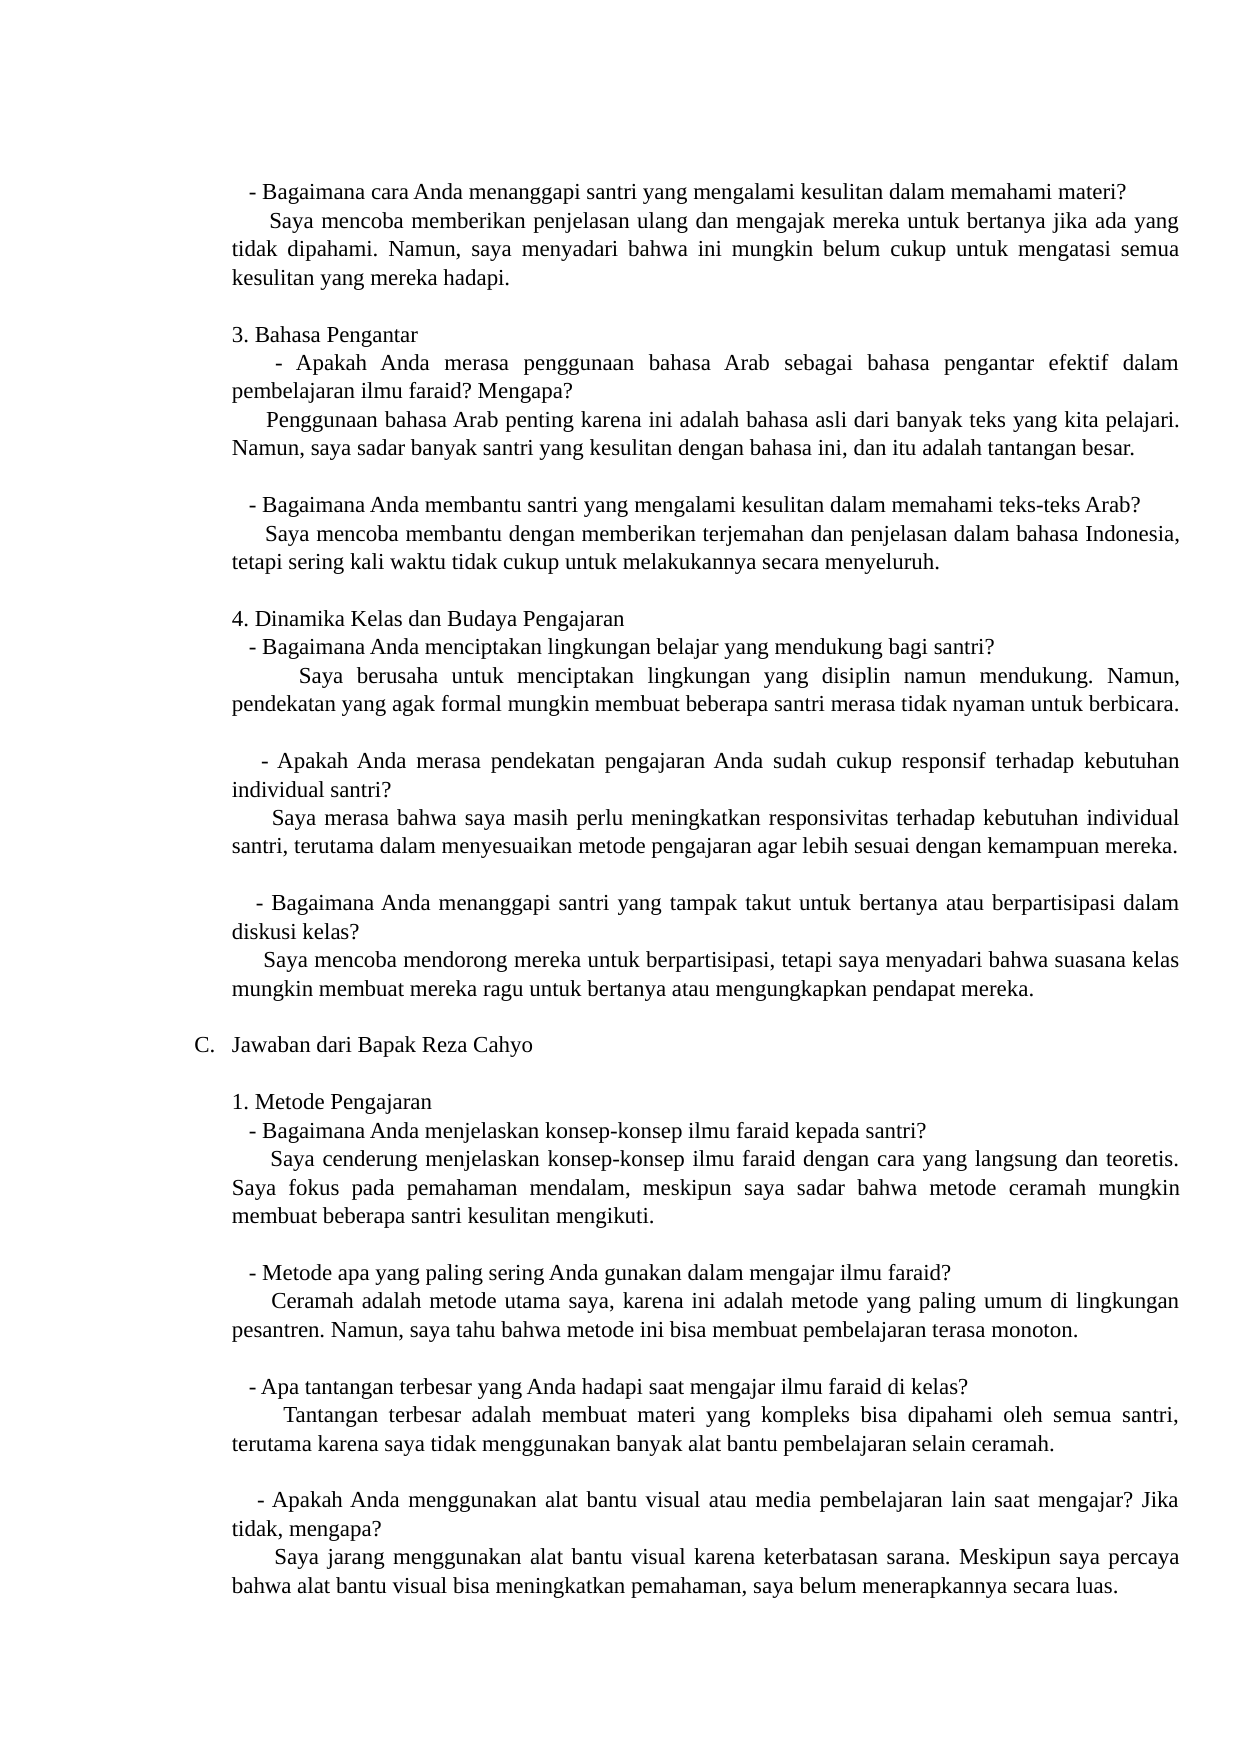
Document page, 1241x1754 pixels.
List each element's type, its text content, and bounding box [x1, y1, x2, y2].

text Saya mencoba memberikan penjelasan ulang dan mengajak mereka untuk bertanya jika ada yang tidak dipahami. Namun, saya menyadari bahwa ini mungkin belum cukup untuk mengatasi semua kesulitan yang mereka hadapi. [232, 207, 1181, 290]
text Saya merasa bahwa saya masih perlu meningkatkan responsivitas terhadap kebutuhan individual santri, terutama dalam menyesuaikan metode pengajaran agar lebih sesuai dengan kemampuan mereka. [232, 804, 1181, 859]
text - Bagaimana Anda menciptakan lingkungan belajar yang mendukung bagi santri? [232, 633, 1181, 660]
text - Metode apa yang paling sering Anda gunakan dalam mengajar ilmu faraid? [232, 1259, 1181, 1285]
text Ceramah adalah metode utama saya, karena ini adalah metode yang paling umum di lingkungan pesantren. Namun, saya tahu bahwa metode ini bisa membuat pembelajaran terasa monoton. [232, 1287, 1181, 1342]
text Tantangan terbesar adalah membuat materi yang kompleks bisa dipahami oleh semua santri, terutama karena saya tidak menggunakan banyak alat bantu pembelajaran selain ceramah. [232, 1401, 1181, 1456]
list Jawaban dari Bapak Reza Cahyo [194, 1032, 1181, 1058]
text - Bagaimana Anda menanggapi santri yang tampak takut untuk bertanya atau berpartisipasi dalam diskusi kelas? [232, 889, 1181, 944]
text - Apakah Anda merasa penggunaan bahasa Arab sebagai bahasa pengantar efektif dalam pembelajaran ilmu faraid? Mengapa? [232, 349, 1181, 404]
text - Apakah Anda menggunakan alat bantu visual atau media pembelajaran lain saat mengajar? Jika tidak, mengapa? [232, 1487, 1181, 1541]
text - Bagaimana Anda membantu santri yang mengalami kesulitan dalam memahami teks-teks Arab? [232, 491, 1181, 518]
text Saya mencoba mendorong mereka untuk berpartisipasi, tetapi saya menyadari bahwa suasana kelas mungkin membuat mereka ragu untuk bertanya atau mengungkapkan pendapat mereka. [232, 946, 1181, 1001]
text Saya berusaha untuk menciptakan lingkungan yang disiplin namun mendukung. Namun, pendekatan yang agak formal mungkin membuat beberapa santri merasa tidak nyaman untuk berbicara. [232, 662, 1181, 717]
text Saya mencoba membantu dengan memberikan terjemahan dan penjelasan dalam bahasa Indonesia, tetapi sering kali waktu tidak cukup untuk melakukannya secara menyeluruh. [232, 520, 1181, 574]
text Penggunaan bahasa Arab penting karena ini adalah bahasa asli dari banyak teks yang kita pelajari. Namun, saya sadar banyak santri yang kesulitan dengan bahasa ini, dan itu adalah tantangan besar. [232, 406, 1181, 461]
text Saya cenderung menjelaskan konsep-konsep ilmu faraid dengan cara yang langsung dan teoretis. Saya fokus pada pemahaman mendalam, meskipun saya sadar bahwa metode ceramah mungkin membuat beberapa santri kesulitan mengikuti. [232, 1145, 1181, 1228]
text 3. Bahasa Pengantar [232, 321, 1181, 347]
text - Bagaimana cara Anda menanggapi santri yang mengalami kesulitan dalam memahami materi? [232, 178, 1181, 205]
text - Apa tantangan terbesar yang Anda hadapi saat mengajar ilmu faraid di kelas? [232, 1373, 1181, 1399]
text - Apakah Anda merasa pendekatan pengajaran Anda sudah cukup responsif terhadap kebutuhan individual santri? [232, 747, 1181, 802]
text Saya jarang menggunakan alat bantu visual karena keterbatasan sarana. Meskipun saya percaya bahwa alat bantu visual bisa meningkatkan pemahaman, saya belum menerapkannya secara luas. [232, 1543, 1181, 1598]
text 1. Metode Pengajaran [232, 1088, 1181, 1115]
text - Bagaimana Anda menjelaskan konsep-konsep ilmu faraid kepada santri? [232, 1117, 1181, 1143]
text 4. Dinamika Kelas dan Budaya Pengajaran [232, 605, 1181, 631]
